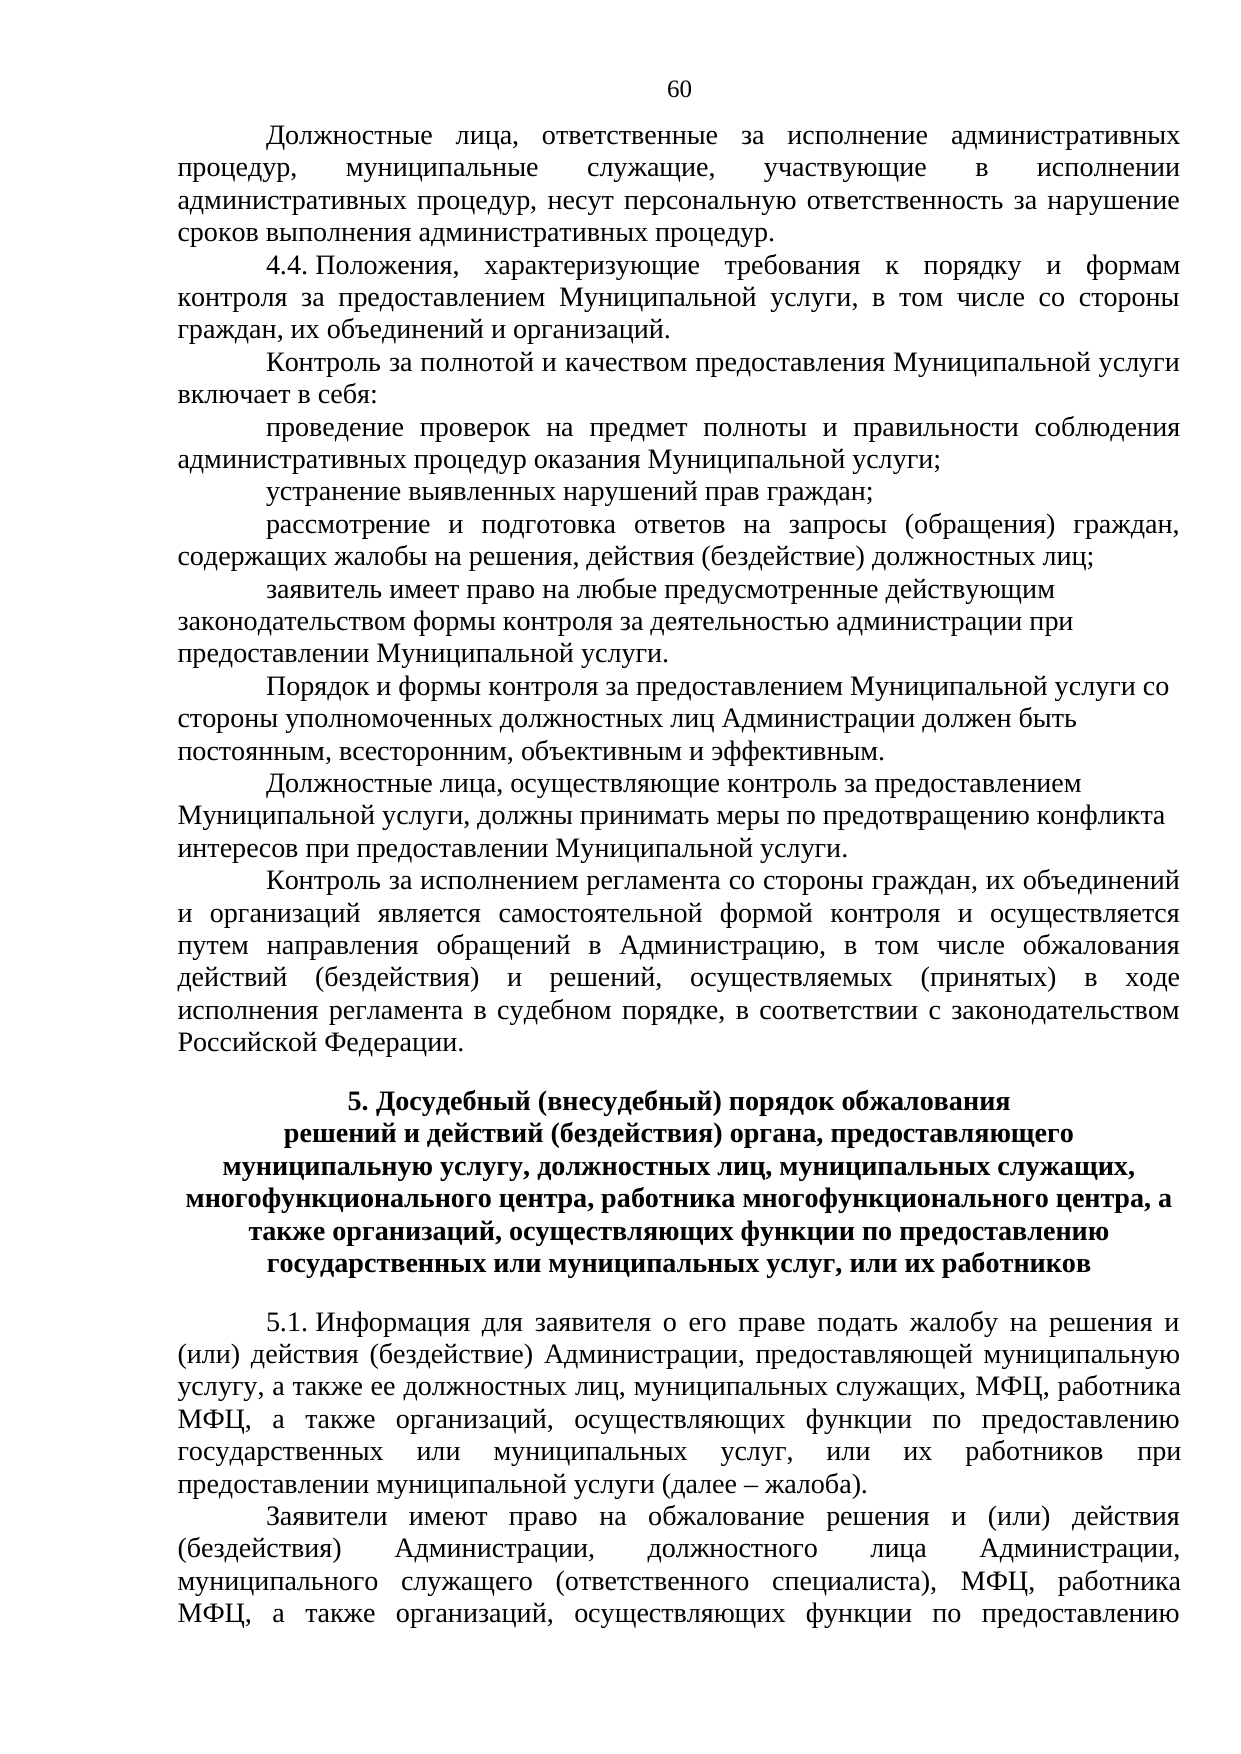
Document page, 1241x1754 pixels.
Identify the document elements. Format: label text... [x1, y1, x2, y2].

text 5. Досудебный (внесудебный) порядок обжалования [177, 1084, 1181, 1116]
text Порядок и формы контроля за предоставлением Муниципальной услуги со стороны уполномоченных должностных лиц Администрации должен быть постоянным, всесторонним, объективным и эффективным. [177, 669, 1181, 766]
text заявитель имеет право на любые предусмотренные действующим законодательством формы контроля за деятельностью администрации при предоставлении Муниципальной услуги. [177, 572, 1181, 669]
text 5.1. Информация для заявителя о его праве подать жалобу на решения и (или) действия (бездействие) Администрации, предоставляющей муниципальную услугу, а также ее должностных лиц, муниципальных служащих, МФЦ, работника МФЦ, а также организаций, осуществляющих функции по предоставлению государственных или муниципальных услуг, или их работников при предоставлении муниципальной услуги (далее – жалоба). [177, 1305, 1181, 1499]
text рассмотрение и подготовка ответов на запросы (обращения) граждан, содержащих жалобы на решения, действия (бездействие) должностных лиц; [177, 507, 1181, 572]
text 4.4. Положения, характеризующие требования к порядку и формам контроля за предоставлением Муниципальной услуги, в том числе со стороны граждан, их объединений и организаций. [177, 248, 1181, 345]
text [177, 1499, 1181, 1629]
text Контроль за полнотой и качеством предоставления Муниципальной услуги включает в себя: [177, 345, 1181, 410]
text устранение выявленных нарушений прав граждан; [177, 474, 1181, 507]
text Должностные лица, ответственные за исполнение административных процедур, муниципальные служащие, участвующие в исполнении административных процедур, несут персональную ответственность за нарушение сроков выполнения административных процедур. [177, 118, 1181, 248]
text решений и действий (бездействия) органа, предоставляющего муниципальную услугу, должностных лиц, муниципальных служащих, многофункционального центра, работника многофункционального центра, а также организаций, осуществляющих функции по предоставлению государственных или муниципальных услуг, или их работников [177, 1116, 1181, 1278]
text проведение проверок на предмет полноты и правильности соблюдения административных процедур оказания Муниципальной услуги; [177, 410, 1181, 474]
text Должностные лица, осуществляющие контроль за предоставлением Муниципальной услуги, должны принимать меры по предотвращению конфликта интересов при предоставлении Муниципальной услуги. [177, 766, 1181, 863]
text Контроль за исполнением регламента со стороны граждан, их объединений и организаций является самостоятельной формой контроля и осуществляется путем направления обращений в Администрацию, в том числе обжалования действий (бездействия) и решений, осуществляемых (принятых) в ходе исполнения регламента в судебном порядке, в соответствии с законодательством Российской Федерации. [177, 863, 1181, 1058]
